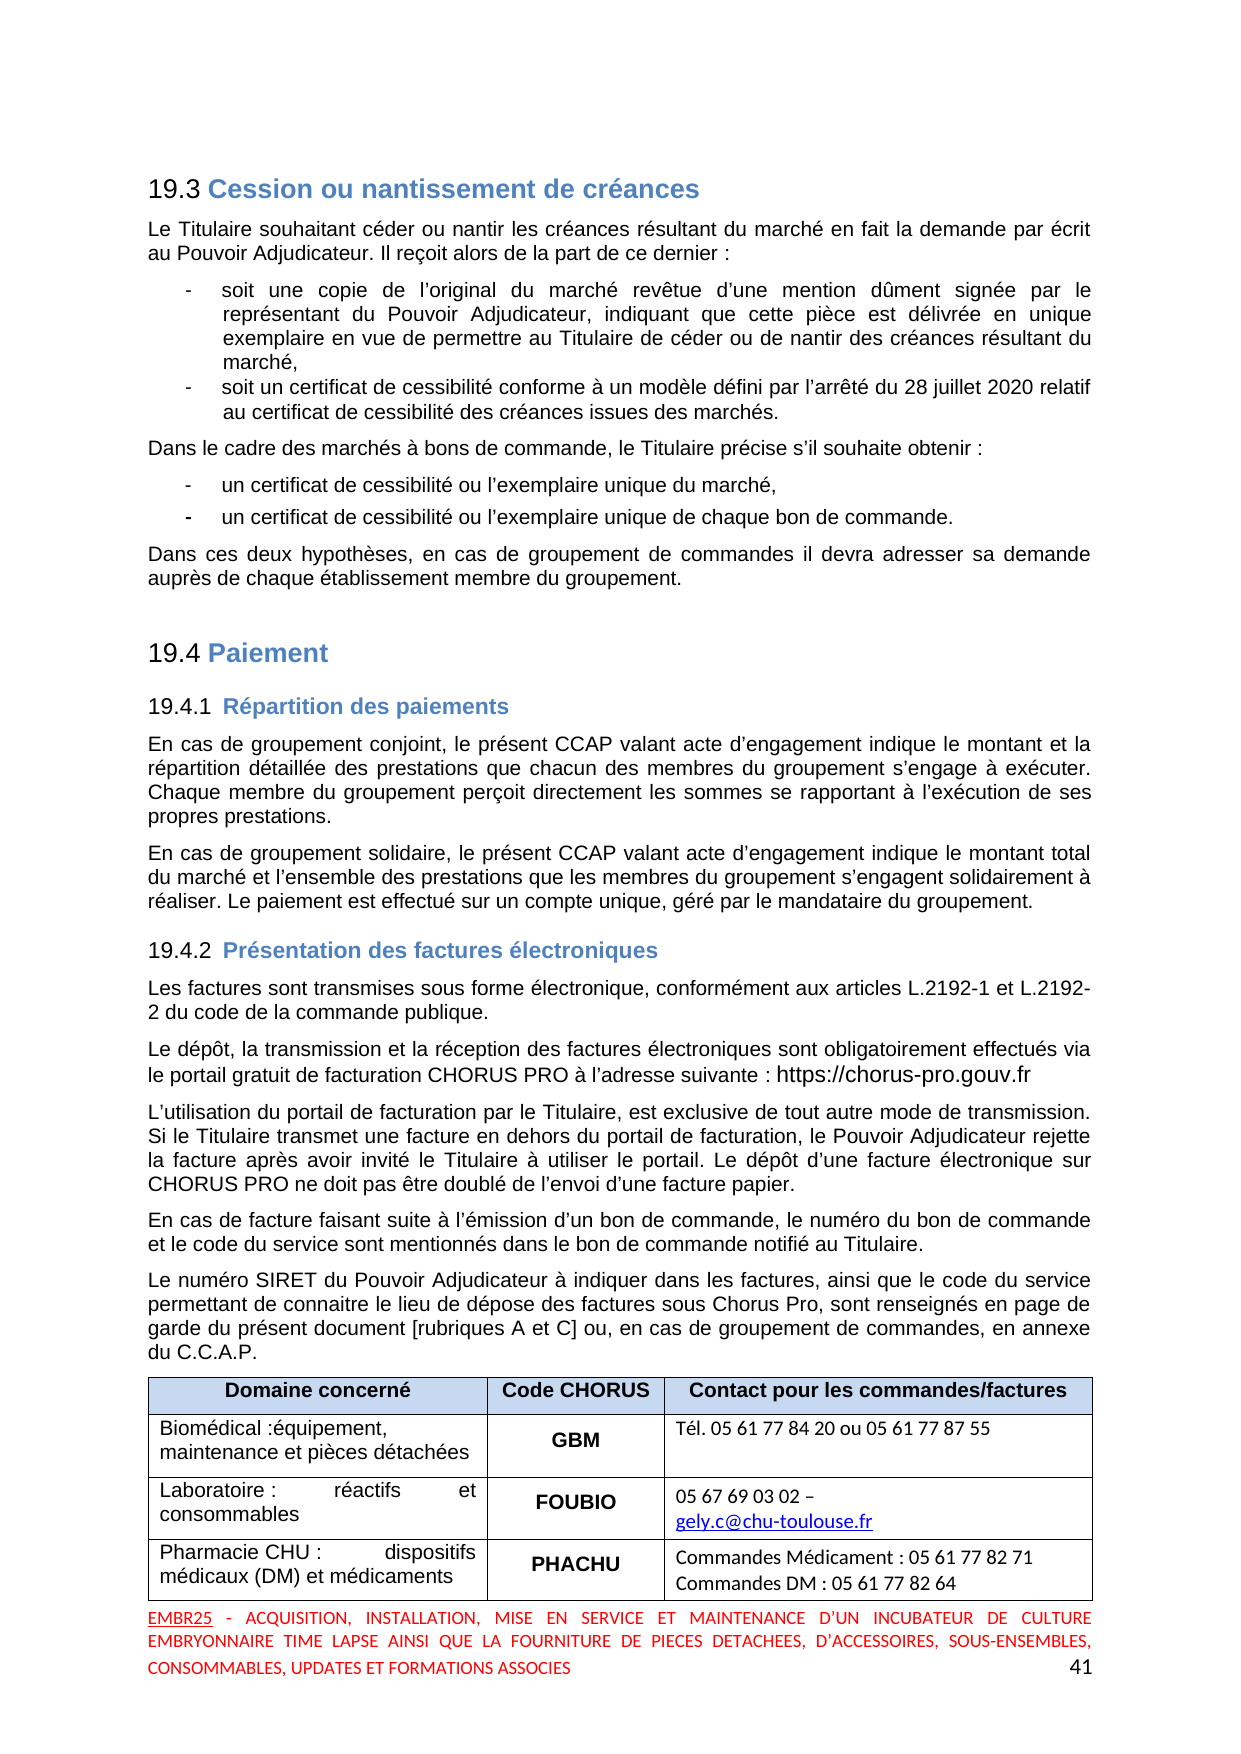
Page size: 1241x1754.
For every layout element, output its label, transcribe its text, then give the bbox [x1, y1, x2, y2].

text En cas de facture faisant suite à l’émission d’un bon de commande, le numéro du bon de commande et le code du service sont mentionnés dans le bon de commande notifié au Titulaire. [148, 1208, 1093, 1256]
table_cell Commandes Médicament : 05 61 77 82 71 Commandes DM : 05 61 77 82 64 [665, 1540, 1092, 1600]
table_header Domaine concerné [149, 1378, 487, 1414]
table_cell 05 67 69 03 02 – gely.c@chu-toulouse.fr [665, 1478, 1092, 1538]
subtitle Répartition des paiements [148, 693, 1093, 720]
text Le dépôt, la transmission et la réception des factures électroniques sont obligatoirement effectués via le portail gratuit de facturation CHORUS PRO à l’adresse suivante : https://chorus-pro.gouv.fr [148, 1037, 1093, 1087]
text Le numéro SIRET du Pouvoir Adjudicateur à indiquer dans les factures, ainsi que le code du service permettant de connaitre le lieu de dépose des factures sous Chorus Pro, sont renseignés en page de garde du présent document [rubriques A et C] ou, en cas de groupement de commandes, en annexe du C.C.A.P. [148, 1268, 1093, 1364]
table_cell Laboratoire : réactifs et consommables [149, 1478, 487, 1538]
table_cell Pharmacie CHU : dispositifs médicaux (DM) et médicaments [149, 1540, 487, 1600]
text Le Titulaire souhaitant céder ou nantir les créances résultant du marché en fait la demande par écrit au Pouvoir Adjudicateur. Il reçoit alors de la part de ce dernier : [148, 216, 1093, 264]
list soit un certificat de cessibilité conforme à un modèle défini par l’arrêté du 28 juillet 2020 relatif au certificat de cessibilité des créances issues des marchés. [185, 374, 1093, 423]
text En cas de groupement solidaire, le présent CCAP valant acte d’engagement indique le montant total du marché et l’ensemble des prestations que les membres du groupement s’engagent solidairement à réaliser. Le paiement est effectué sur un compte unique, géré par le mandataire du groupement. [148, 841, 1093, 912]
subtitle Paiement [148, 637, 1093, 668]
table_header Code CHORUS [488, 1378, 664, 1414]
text Dans le cadre des marchés à bons de commande, le Titulaire précise s’il souhaite obtenir : [148, 436, 1093, 460]
text Les factures sont transmises sous forme électronique, conformément aux articles L.2192-1 et L.2192-2 du code de la commande publique. [148, 976, 1093, 1024]
table_cell Tél. 05 61 77 84 20 ou 05 61 77 87 55 [665, 1415, 1092, 1477]
table_cell Biomédical :équipement, maintenance et pièces détachées [149, 1415, 487, 1477]
table_cell PHACHU [488, 1540, 664, 1600]
text En cas de groupement conjoint, le présent CCAP valant acte d’engagement indique le montant et la répartition détaillée des prestations que chacun des membres du groupement s’engage à exécuter. Chaque membre du groupement perçoit directement les sommes se rapportant à l’exécution de ses propres prestations. [148, 732, 1093, 828]
table_header Contact pour les commandes/factures [665, 1378, 1092, 1414]
list un certificat de cessibilité ou l’exemplaire unique du marché, [185, 472, 1093, 498]
list un certificat de cessibilité ou l’exemplaire unique de chaque bon de commande. [185, 504, 1093, 529]
subtitle Présentation des factures électroniques [148, 937, 1093, 964]
table_cell FOUBIO [488, 1478, 664, 1538]
text Dans ces deux hypothèses, en cas de groupement de commandes il devra adresser sa demande auprès de chaque établissement membre du groupement. [148, 542, 1093, 590]
table_cell GBM [488, 1415, 664, 1477]
list soit une copie de l’original du marché revêtue d’une mention dûment signée par le représentant du Pouvoir Adjudicateur, indiquant que cette pièce est délivrée en unique exemplaire en vue de permettre au Titulaire de céder ou de nantir des créances résultant du marché, [185, 277, 1093, 374]
text L’utilisation du portail de facturation par le Titulaire, est exclusive de tout autre mode de transmission. Si le Titulaire transmet une facture en dehors du portail de facturation, le Pouvoir Adjudicateur rejette la facture après avoir invité le Titulaire à utiliser le portail. Le dépôt d’une facture électronique sur CHORUS PRO ne doit pas être doublé de l’envoi d’une facture papier. [148, 1099, 1093, 1195]
subtitle Cession ou nantissement de créances [148, 173, 1093, 204]
